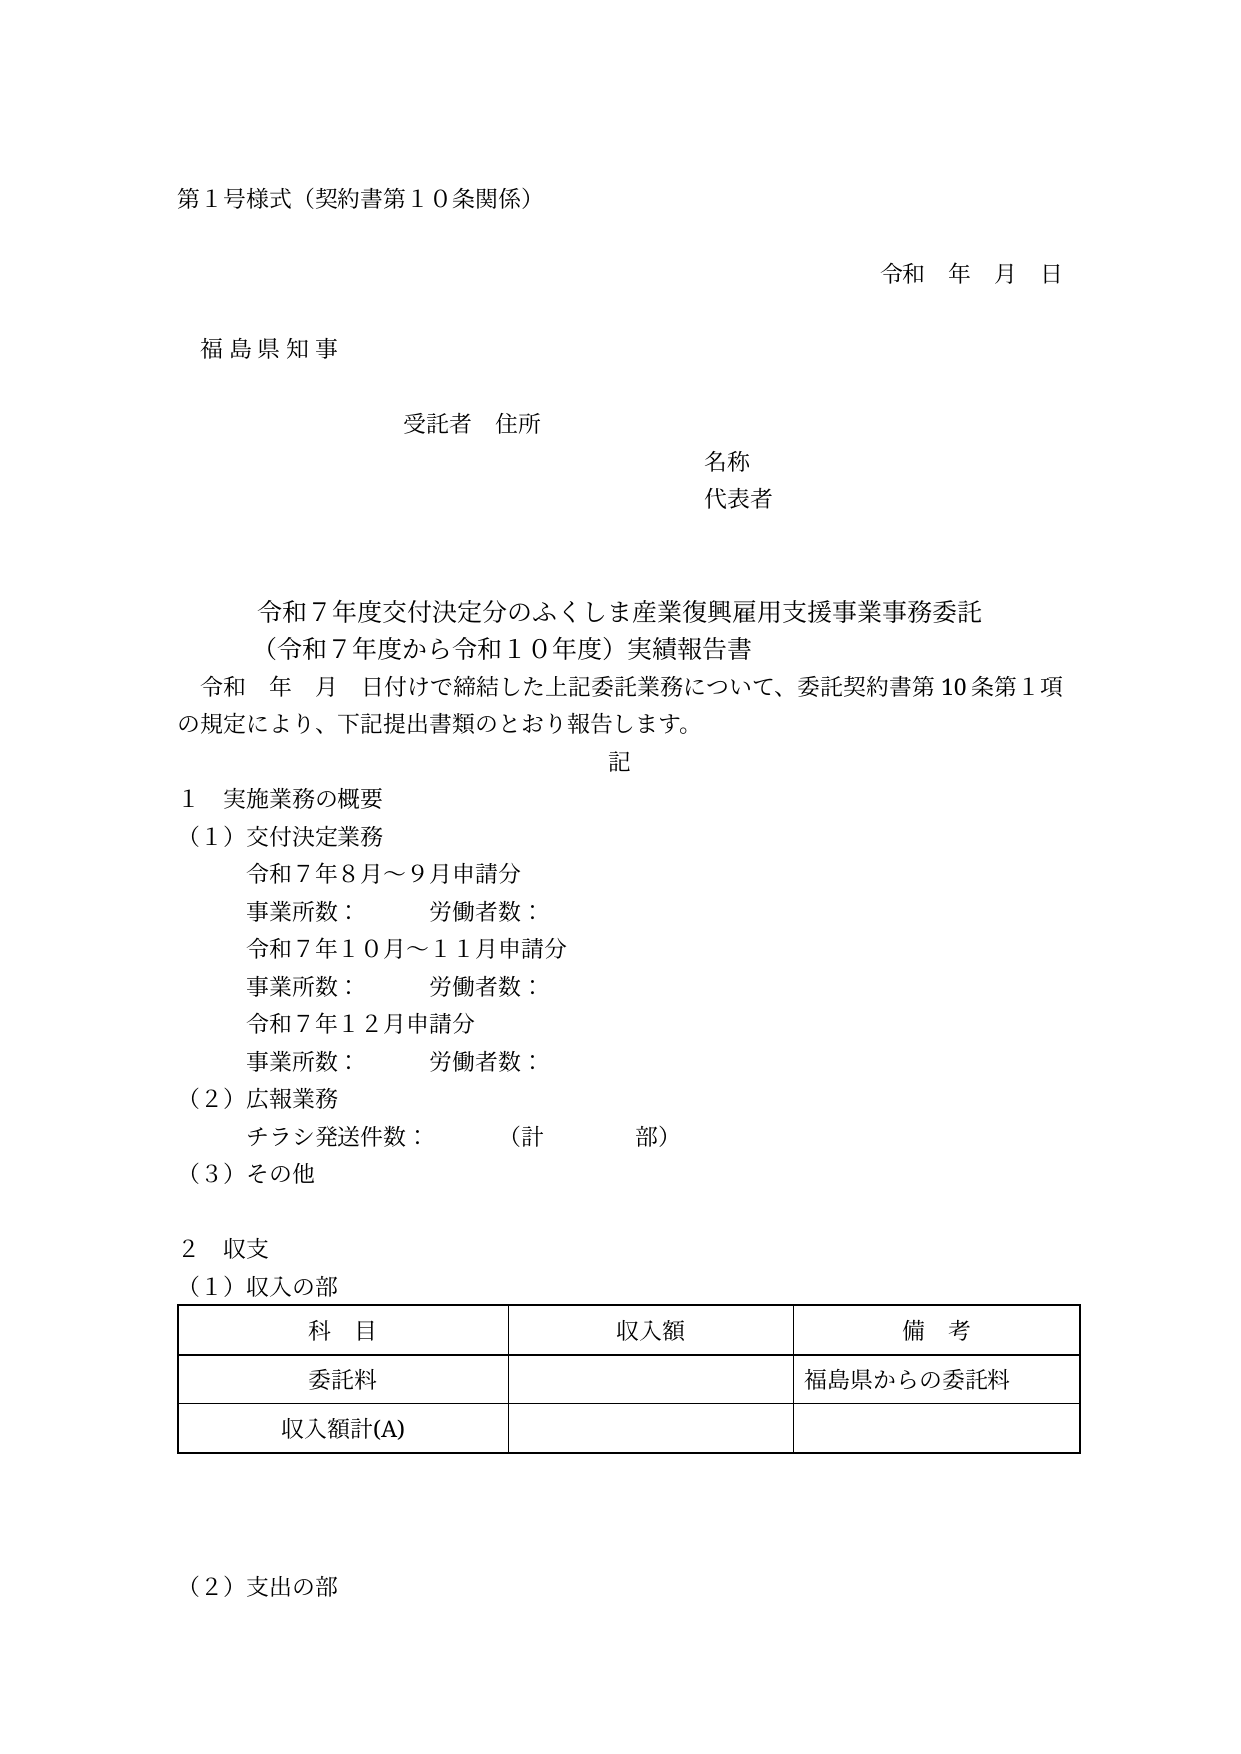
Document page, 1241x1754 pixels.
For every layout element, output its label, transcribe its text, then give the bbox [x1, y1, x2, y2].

text （２）支出の部 [177, 1567, 1063, 1604]
text 名称 [177, 442, 1063, 479]
text 令和７年１０月～１１月申請分 [177, 929, 1063, 967]
text チラシ発送件数： （計 部） [177, 1117, 1063, 1154]
text （３）その他 [177, 1154, 1063, 1192]
table_cell 福島県からの委託料 [794, 1356, 1079, 1403]
text （１）収入の部 [177, 1267, 1063, 1304]
table_cell 委託料 [179, 1356, 508, 1403]
text （１）交付決定業務 [177, 817, 1063, 854]
text 令和 年 月 日 [177, 254, 1063, 292]
text 代表者 [177, 479, 1063, 517]
text （２）広報業務 [177, 1079, 1063, 1117]
text 事業所数： 労働者数： [177, 967, 1063, 1004]
table_cell 収入額計(A) [179, 1404, 508, 1452]
table_cell [794, 1404, 1079, 1452]
subtitle 記 [177, 742, 1063, 779]
text 受託者 住所 [177, 404, 1063, 442]
text 第１号様式（契約書第１０条関係） [177, 179, 1063, 217]
table_cell [509, 1356, 793, 1403]
text 令和７年１２月申請分 [177, 1004, 1063, 1042]
text （令和７年度から令和１０年度）実績報告書 [177, 629, 1063, 667]
text 事業所数： 労働者数： [177, 892, 1063, 929]
text ２ 収支 [177, 1229, 1063, 1267]
table_cell [509, 1404, 793, 1452]
text 事業所数： 労働者数： [177, 1042, 1063, 1079]
text 福 島 県 知 事 [177, 329, 1063, 367]
table_header 収入額 [509, 1306, 793, 1353]
table_header 科 目 [179, 1306, 508, 1353]
table_header 備 考 [794, 1306, 1079, 1353]
text 令和 年 月 日付けで締結した上記委託業務について、委託契約書第10条第１項の規定により、下記提出書類のとおり報告します。 [177, 667, 1063, 742]
text 令和７年度交付決定分のふくしま産業復興雇用支援事業事務委託 [177, 592, 1063, 629]
text １ 実施業務の概要 [177, 779, 1063, 817]
text 令和７年８月～９月申請分 [177, 854, 1063, 892]
